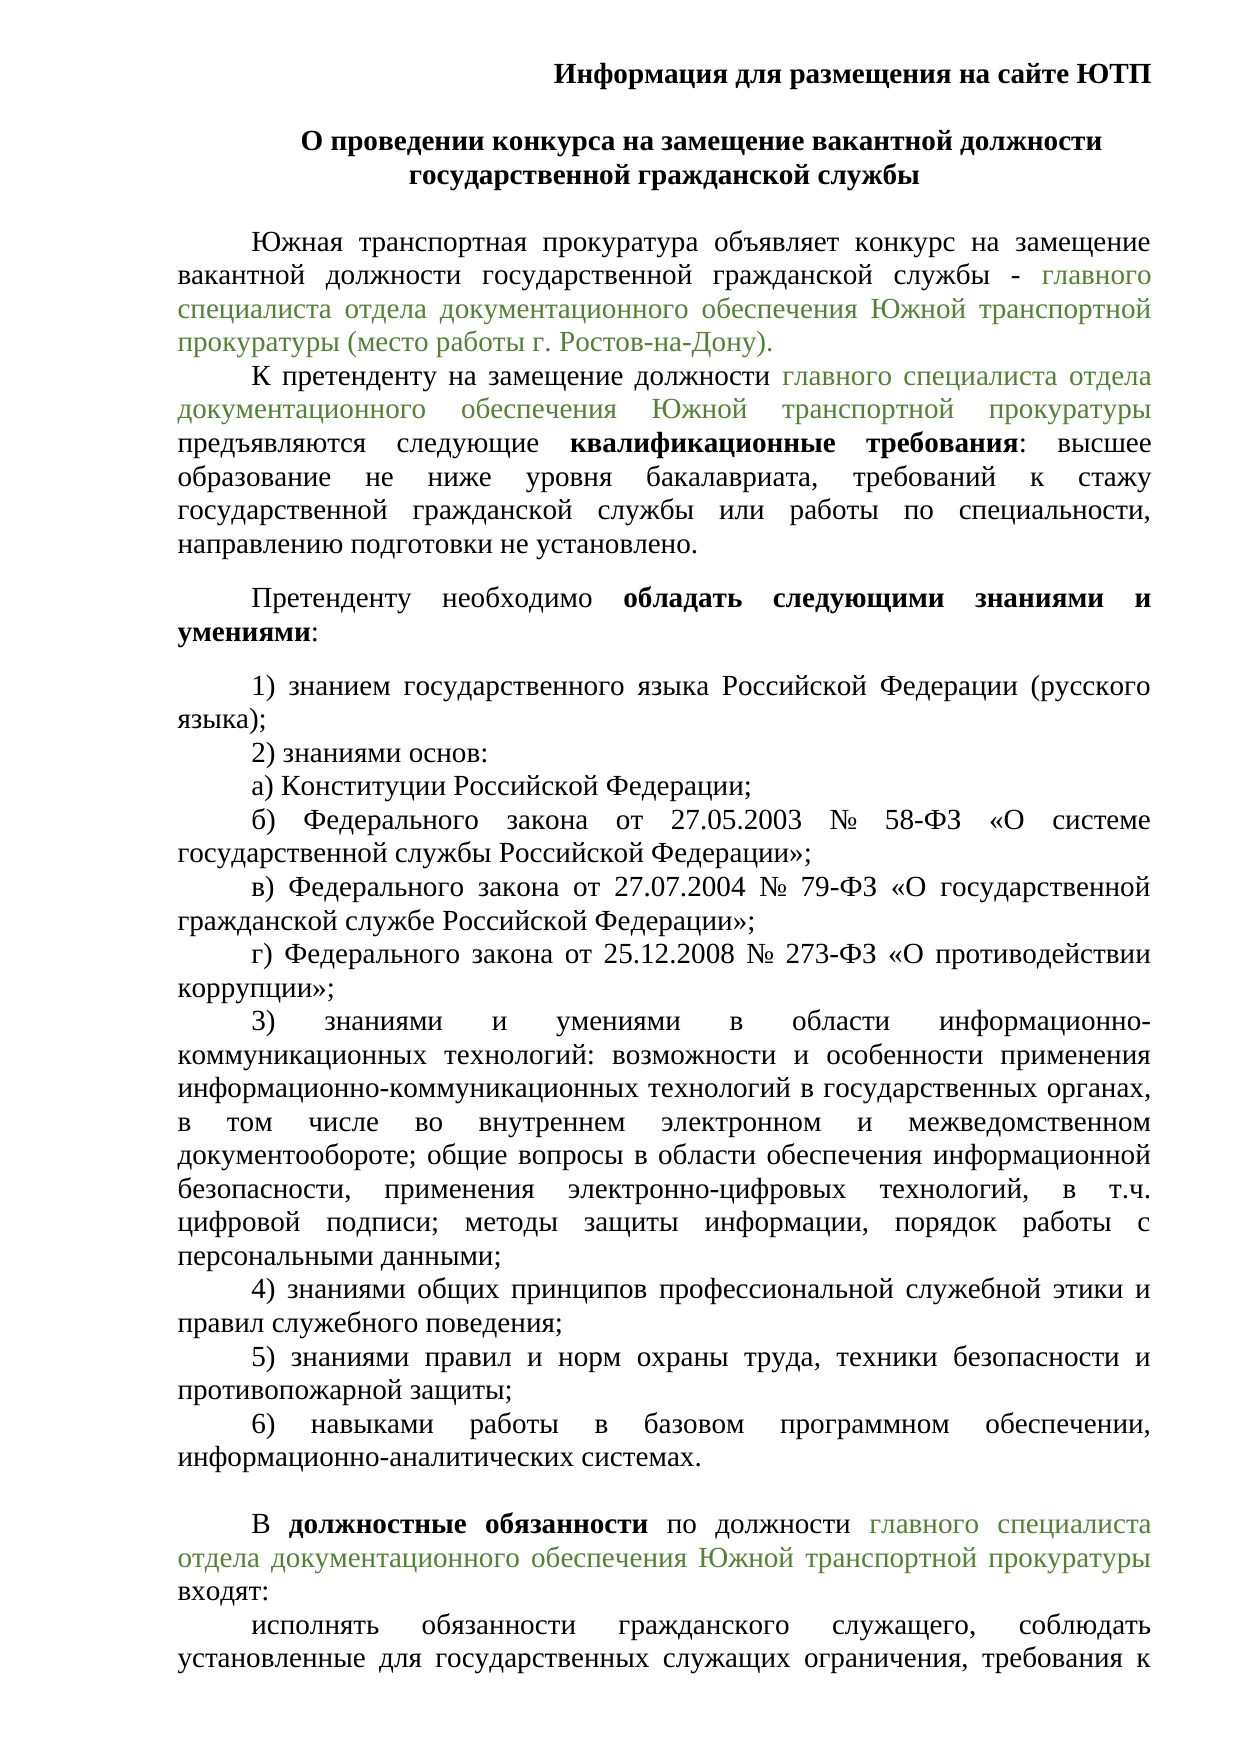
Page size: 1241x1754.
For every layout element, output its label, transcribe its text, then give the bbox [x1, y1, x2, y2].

text 4) знаниями общих принципов профессиональной служебной этики и правил служебного поведения; [177, 1272, 1152, 1339]
text 5) знаниями правил и норм охраны труда, техники безопасности и противопожарной защиты; [177, 1339, 1152, 1406]
text Южная транспортная прокуратура объявляет конкурс на замещение вакантной должности государственной гражданской службы - главного специалиста отдела документационного обеспечения Южной транспортной прокуратуры (место работы г. Ростов-на-Дону). [177, 224, 1152, 358]
text К претенденту на замещение должности главного специалиста отдела документационного обеспечения Южной транспортной прокуратуры предъявляются следующие квалификационные требования: высшее образование не ниже уровня бакалавриата, требований к стажу государственной гражданской службы или работы по специальности, направлению подготовки не установлено. [177, 358, 1152, 559]
text 1) знанием государственного языка Российской Федерации (русского языка); [177, 668, 1152, 735]
text 6) навыками работы в базовом программном обеспечении, информационно-аналитических системах. [177, 1406, 1152, 1473]
text 3) знаниями и умениями в области информационно-коммуникационных технологий: возможности и особенности применения информационно-коммуникационных технологий в государственных органах, в том числе во внутреннем электронном и межведомственном документообороте; общие вопросы в области обеспечения информационной безопасности, применения электронно-цифровых технологий, в т.ч. цифровой подписи; методы защиты информации, порядок работы с персональными данными; [177, 1003, 1152, 1272]
text г) Федерального закона от 25.12.2008 № 273-ФЗ «О противодействии коррупции»; [177, 936, 1152, 1003]
text в) Федерального закона от 27.07.2004 № 79-ФЗ «О государственной гражданской службе Российской Федерации»; [177, 869, 1152, 936]
text О проведении конкурса на замещение вакантной должности государственной гражданской службы [177, 123, 1152, 190]
text В должностные обязанности по должности главного специалиста отдела документационного обеспечения Южной транспортной прокуратуры входят: [177, 1506, 1152, 1607]
text б) Федерального закона от 27.05.2003 № 58-ФЗ «О системе государственной службы Российской Федерации»; [177, 802, 1152, 869]
text Претенденту необходимо обладать следующими знаниями и умениями: [177, 580, 1152, 647]
text Информация для размещения на сайте ЮТП [177, 56, 1152, 90]
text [177, 1607, 1152, 1674]
text 2) знаниями основ: [177, 735, 1152, 768]
text а) Конституции Российской Федерации; [177, 768, 1152, 802]
